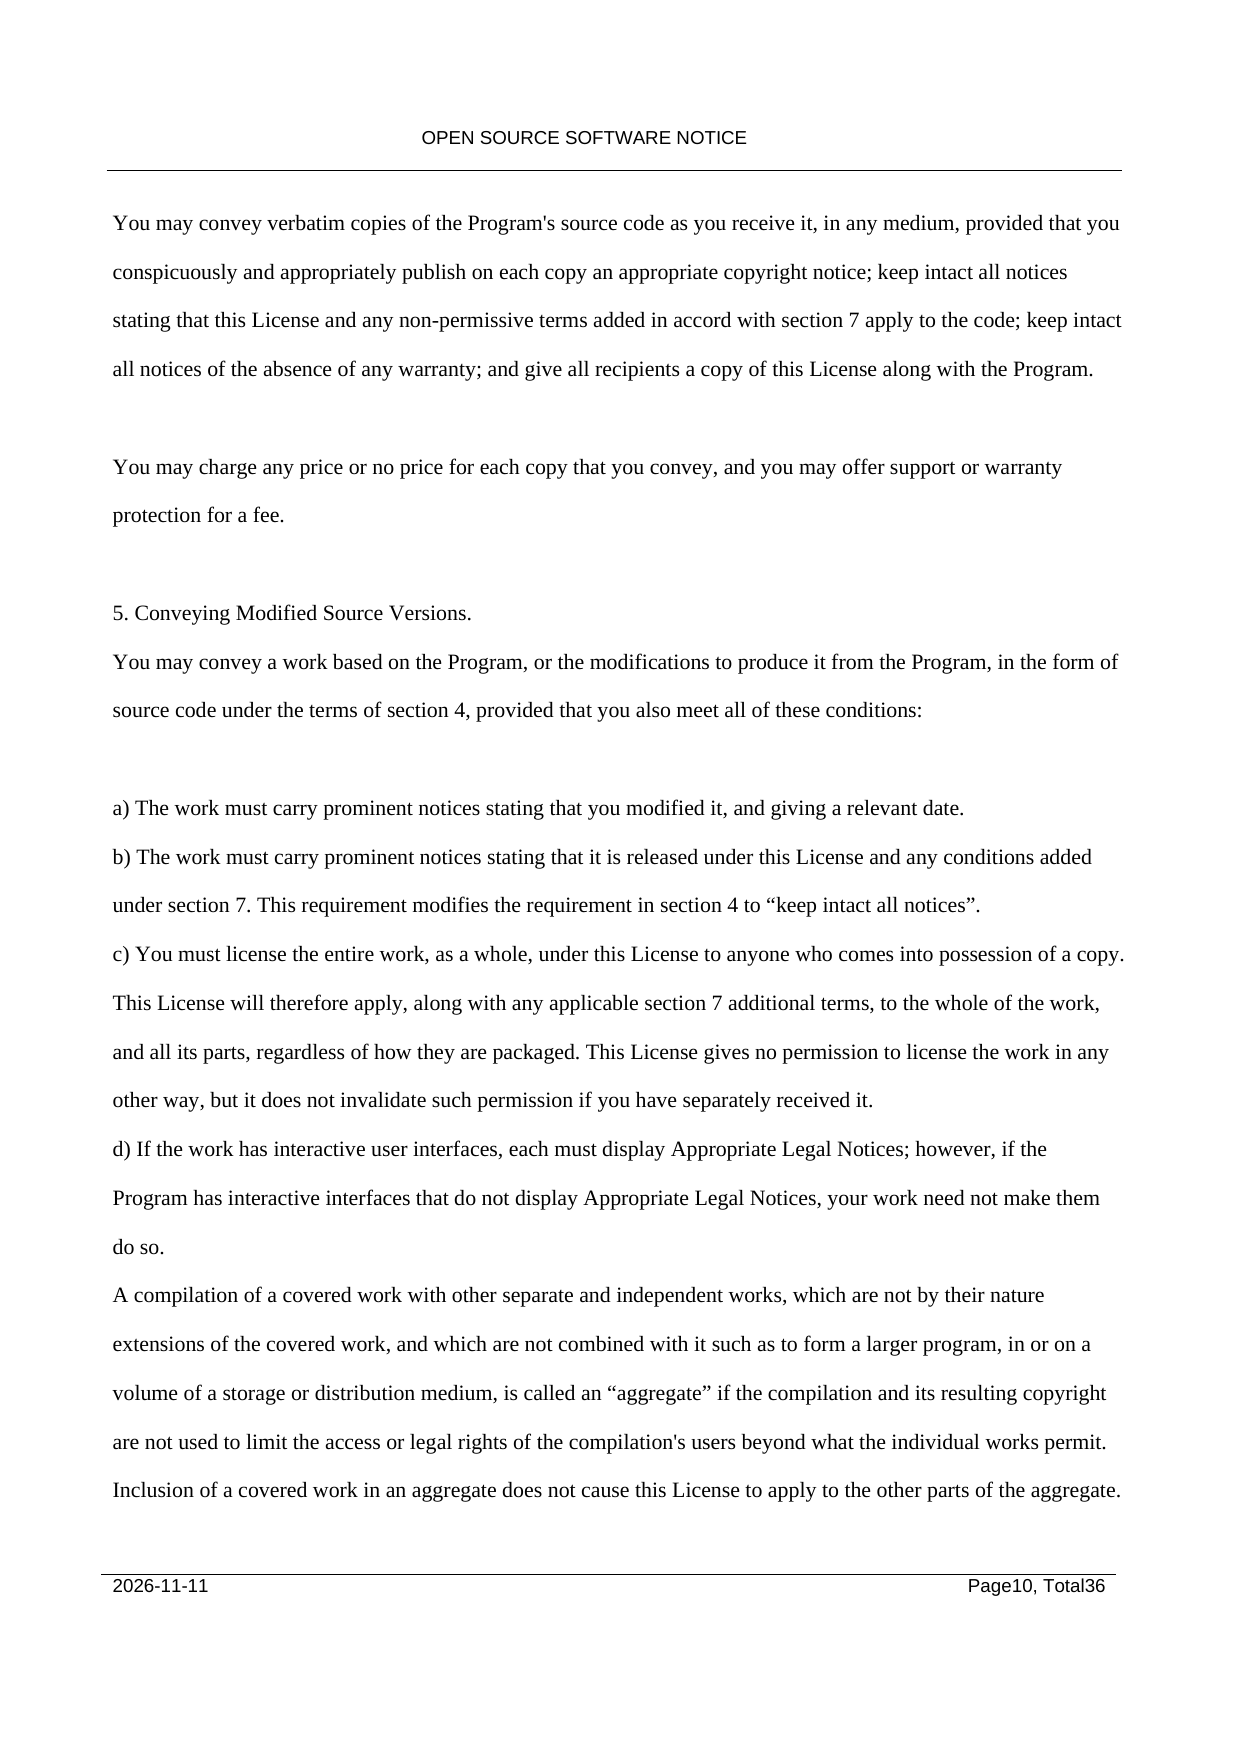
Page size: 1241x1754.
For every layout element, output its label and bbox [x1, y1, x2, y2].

text [112, 206, 1128, 1506]
